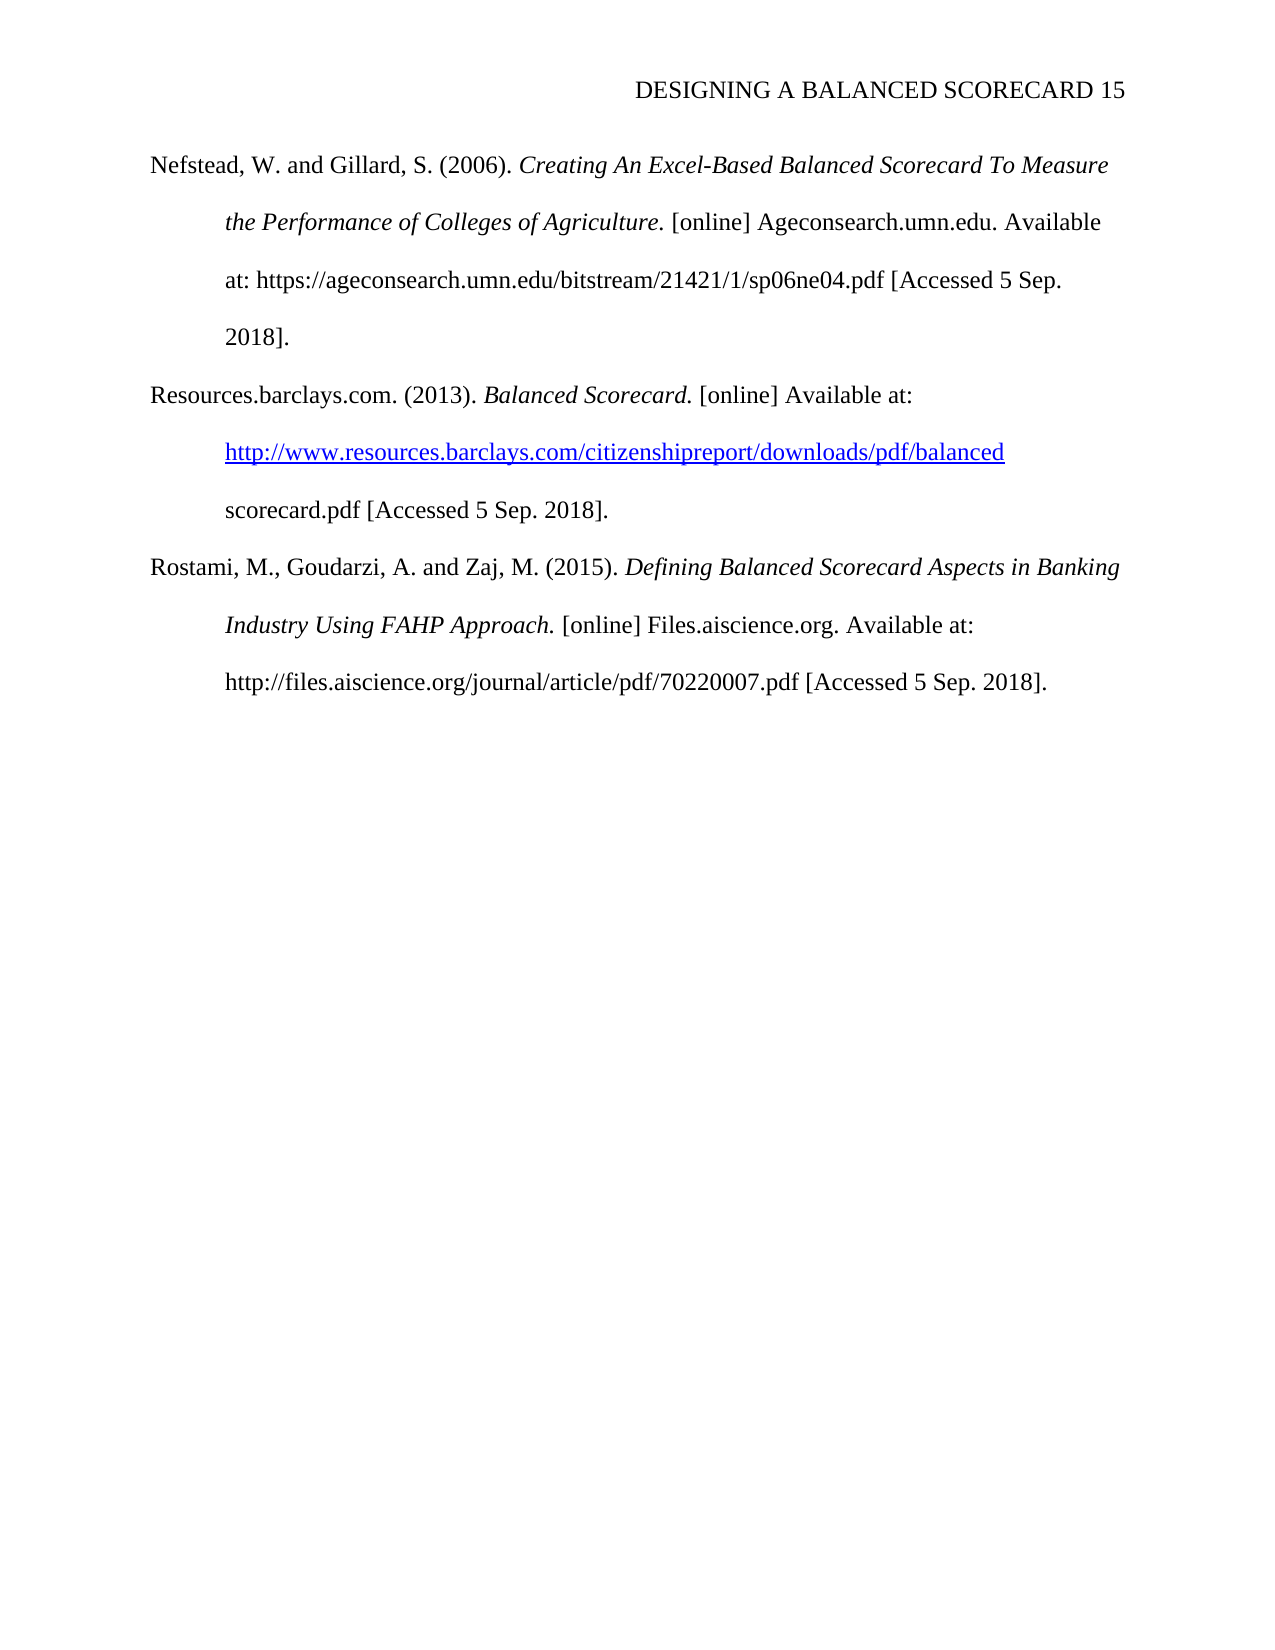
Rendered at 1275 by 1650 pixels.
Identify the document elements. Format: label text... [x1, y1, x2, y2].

text Nefstead, W. and Gillard, S. (2006). Creating An Excel-Based Balanced Scorecard To Measure the Performance of Colleges of Agriculture. [online] Ageconsearch.umn.edu. Available at: https://ageconsearch.umn.edu/bitstream/21421/1/sp06ne04.pdf [Accessed 5 Sep. 2018]. [150, 150, 1125, 351]
text Rostami, M., Goudarzi, A. and Zaj, M. (2015). Defining Balanced Scorecard Aspects in Banking Industry Using FAHP Approach. [online] Files.aiscience.org. Available at: http://files.aiscience.org/journal/article/pdf/70220007.pdf [Accessed 5 Sep. 2018]. [150, 552, 1125, 696]
text Resources.barclays.com. (2013). Balanced Scorecard. [online] Available at: http://www.resources.barclays.com/citizenshipreport/downloads/pdf/balanced scorecard.pdf [Accessed 5 Sep. 2018]. [150, 380, 1125, 524]
